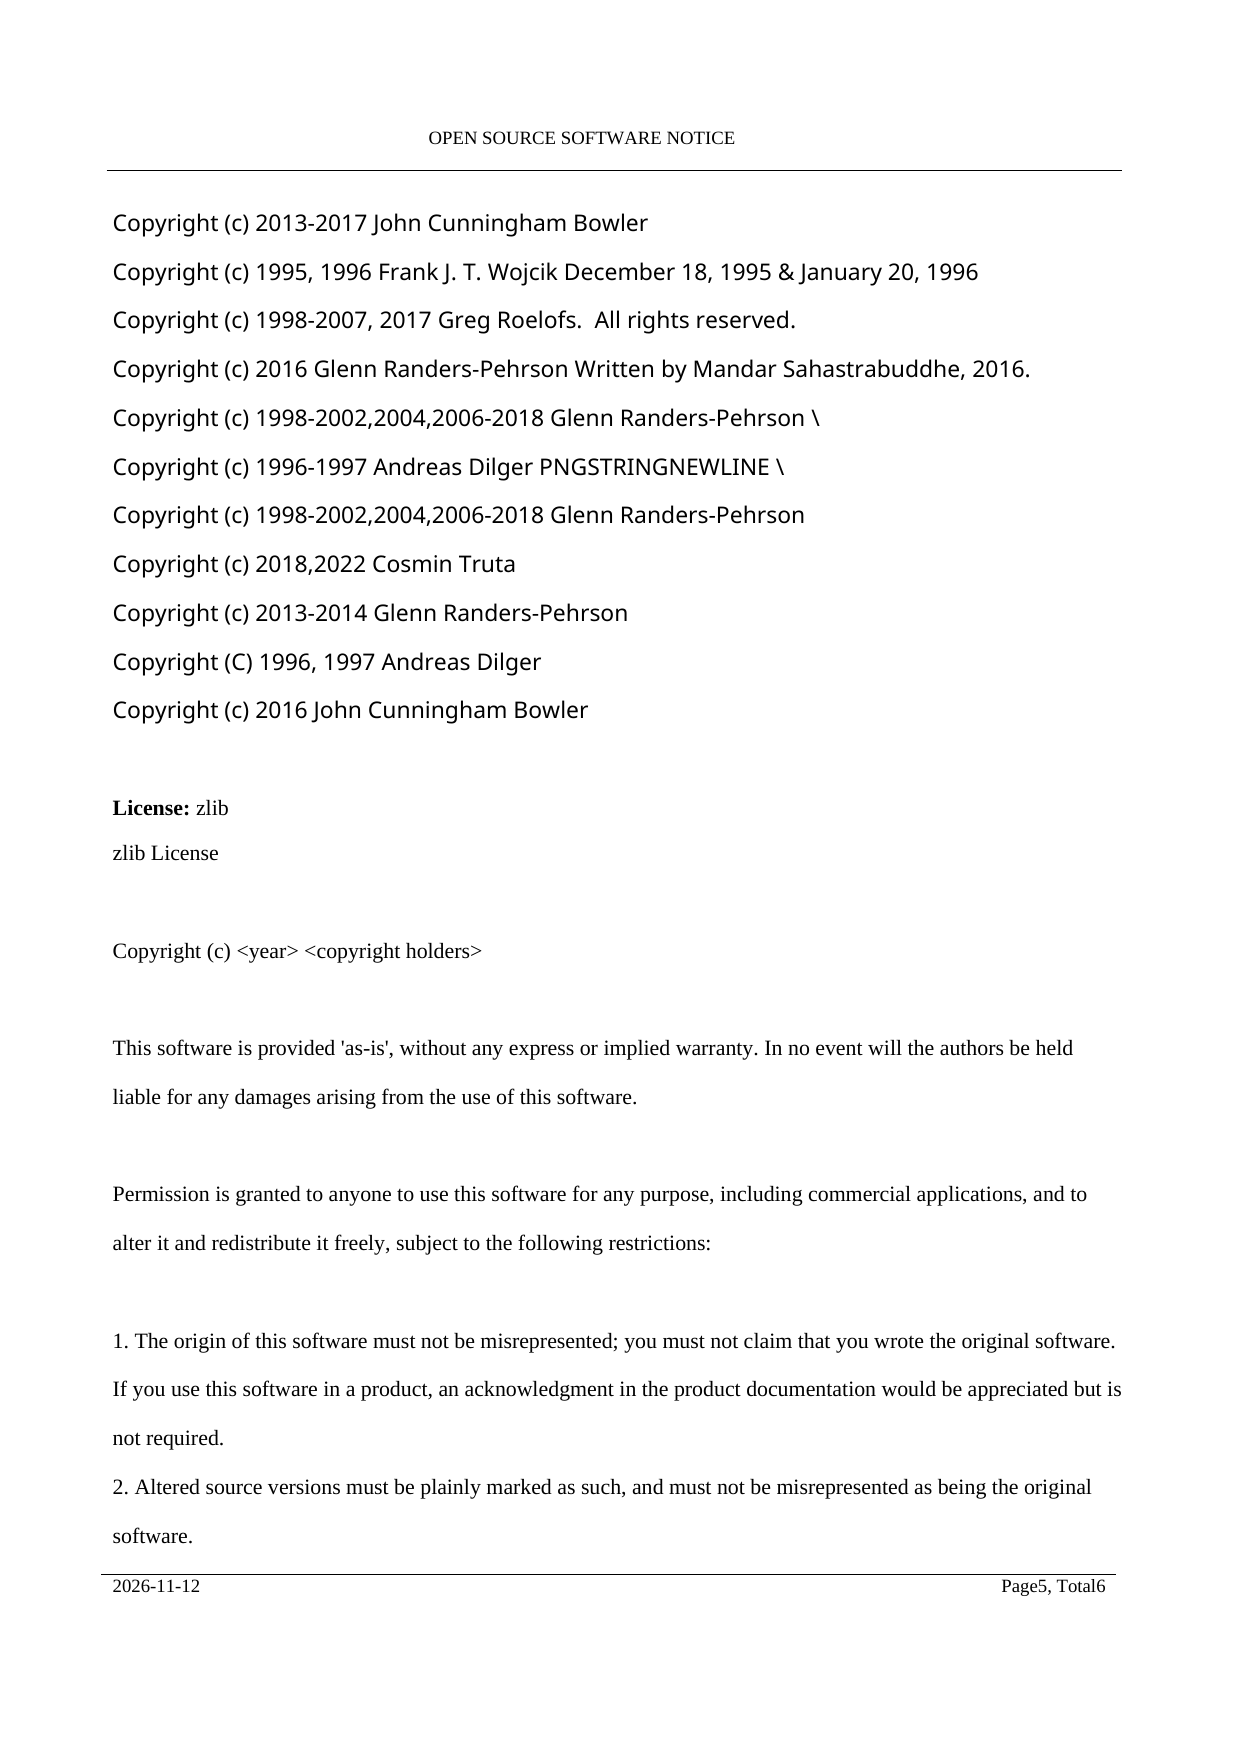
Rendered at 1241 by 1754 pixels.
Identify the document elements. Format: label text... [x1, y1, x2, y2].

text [112, 836, 1128, 1551]
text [112, 206, 1128, 775]
text License: zlib [112, 791, 1128, 824]
